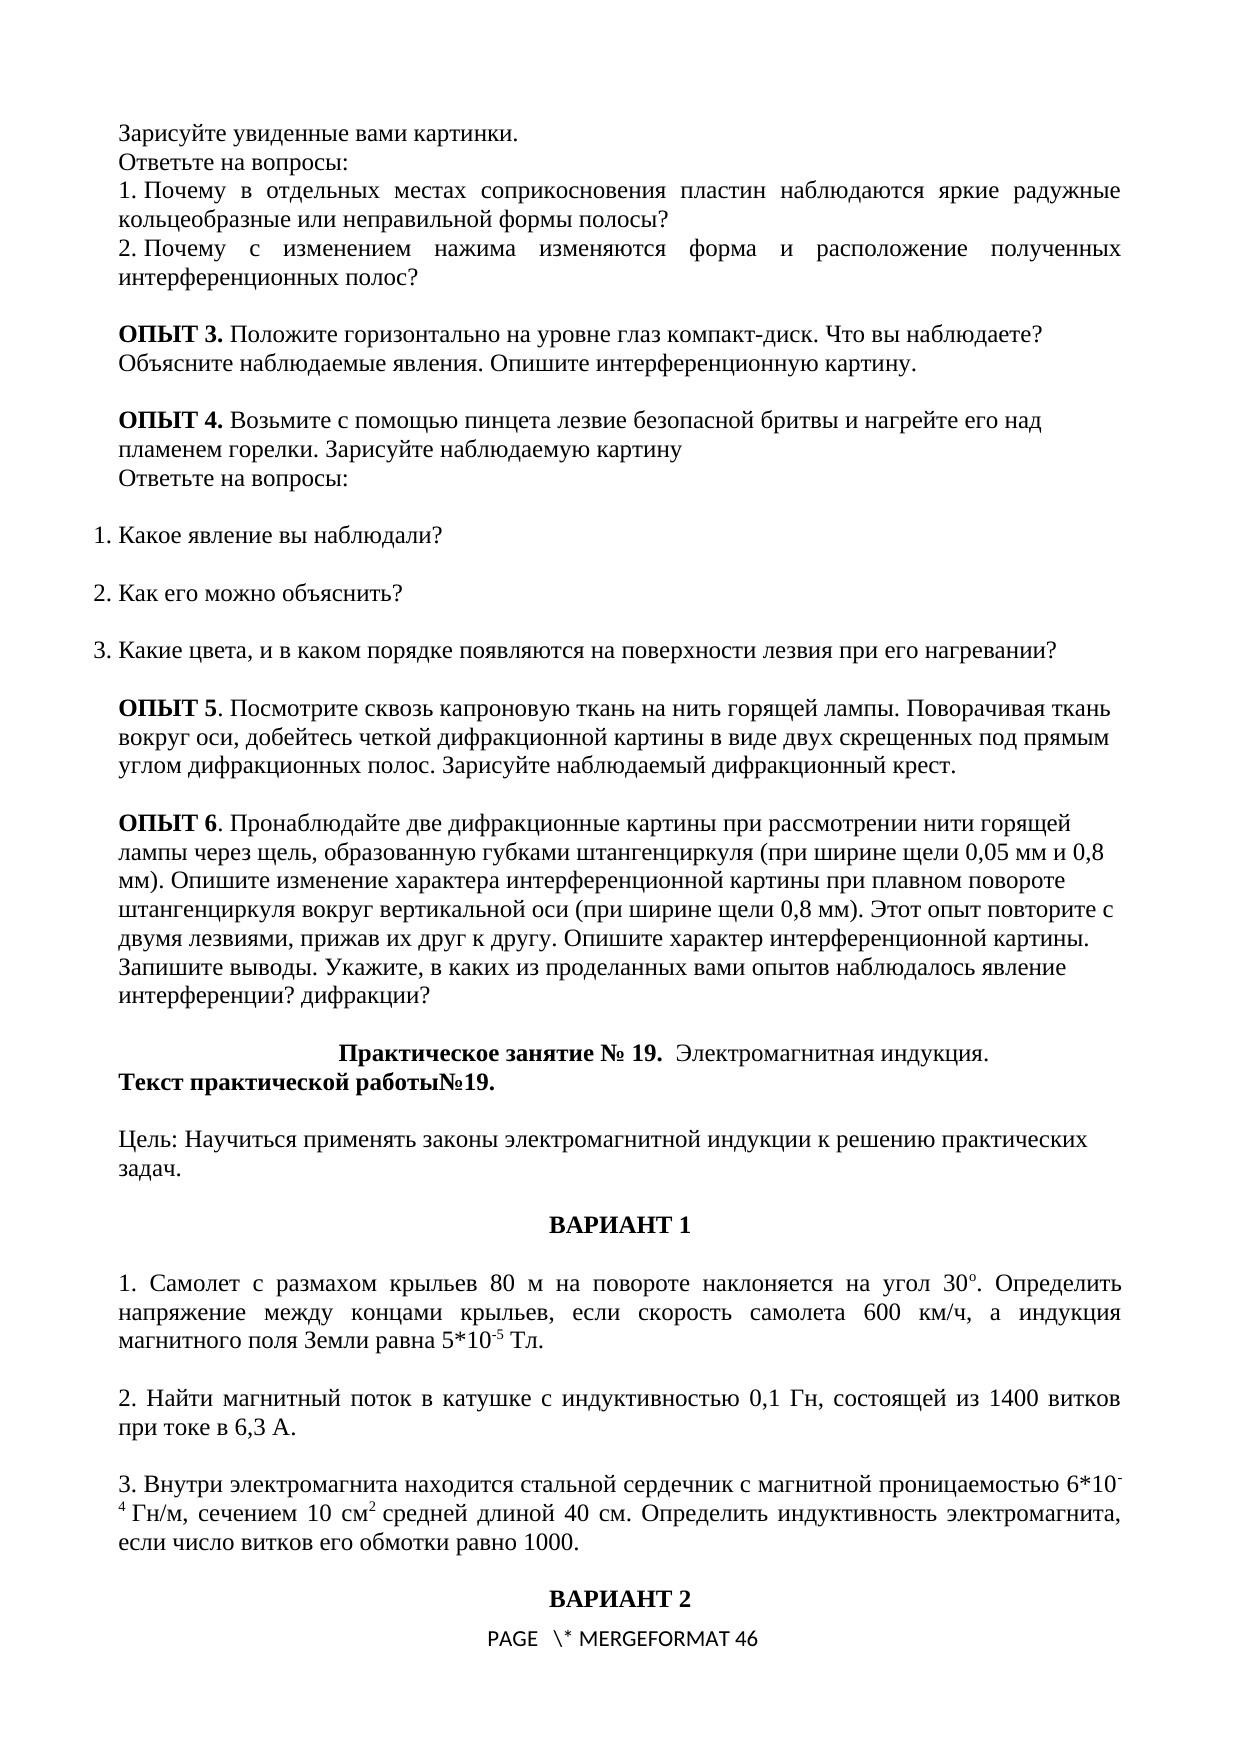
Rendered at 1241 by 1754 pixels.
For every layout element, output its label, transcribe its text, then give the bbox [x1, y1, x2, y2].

text 1. Самолет с размахом крыльев 80 м на повороте наклоняется на угол 30о. Определить напряжение между концами крыльев, если скорость самолета 600 км/ч, а индукция магнитного поля Земли равна 5*10-5 Тл. [118, 1268, 1122, 1354]
text ОПЫТ 4. Возьмите с помощью пинцета лезвие безопасной бритвы и нагрейте его над пламенем горелки. Зарисуйте наблюдаемую картину [118, 406, 1122, 463]
text Практическое занятие № 19. Электромагнитная индукция. [206, 1038, 1122, 1067]
text 2. Найти магнитный поток в катушке с индуктивностью 0,1 Гн, состоящей из 1400 витков при токе в 6,3 А. [118, 1383, 1122, 1441]
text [118, 118, 1122, 147]
list Какие цвета, и в каком порядке появляются на поверхности лезвия при его нагревании? [93, 636, 1122, 664]
list Почему с изменением нажима изменяются форма и расположение полученных интерференционных полос? [118, 233, 1122, 291]
text Цель: Научиться применять законы электромагнитной индукции к решению практических задач. [118, 1124, 1122, 1182]
text ОПЫТ 3. Положите горизонтально на уровне глаз компакт-диск. Что вы наблюдаете? Объясните наблюдаемые явления. Опишите интерференционную картину. [118, 319, 1122, 377]
text Текст практической работы№19. [118, 1067, 1122, 1096]
list Как его можно объяснить? [93, 578, 1122, 607]
text ОПЫТ 6. Пронаблюдайте две дифракционные картины при рассмотрении нити горящей лампы через щель, образованную губками штангенциркуля (при ширине щели 0,05 мм и 0,8 мм). Опишите изменение характера интерференционной картины при плавном повороте штангенциркуля вокруг вертикальной оси (при ширине щели 0,8 мм). Этот опыт повторите с двумя лезвиями, прижав их друг к другу. Опишите характер интерференционной картины. [118, 808, 1122, 952]
text ОПЫТ 5. Посмотрите сквозь капроновую ткань на нить горящей лампы. Поворачивая ткань вокруг оси, добейтесь четкой дифракционной картины в виде двух скрещенных под прямым углом дифракционных полос. Зарисуйте наблюдаемый дифракционный крест. [118, 693, 1122, 779]
list Какое явление вы наблюдали? [93, 521, 1122, 549]
text ВАРИАНТ 2 [118, 1584, 1122, 1613]
list Почему в отдельных местах соприкосновения пластин наблюдаются яркие радужные кольцеобразные или неправильной формы полосы? [118, 176, 1122, 233]
text Ответьте на вопросы: [118, 463, 1122, 492]
text Ответьте на вопросы: [118, 147, 1122, 176]
text Запишите выводы. Укажите, в каких из проделанных вами опытов наблюдалось явление интерференции? дифракции? [118, 952, 1122, 1009]
text 3. Внутри электромагнита находится стальной сердечник с магнитной проницаемостью 6*10-4 Гн/м, сечением 10 см2 средней длиной 40 см. Определить индуктивность электромагнита, если число витков его обмотки равно 1000. [118, 1469, 1122, 1556]
text ВАРИАНТ 1 [118, 1211, 1122, 1239]
